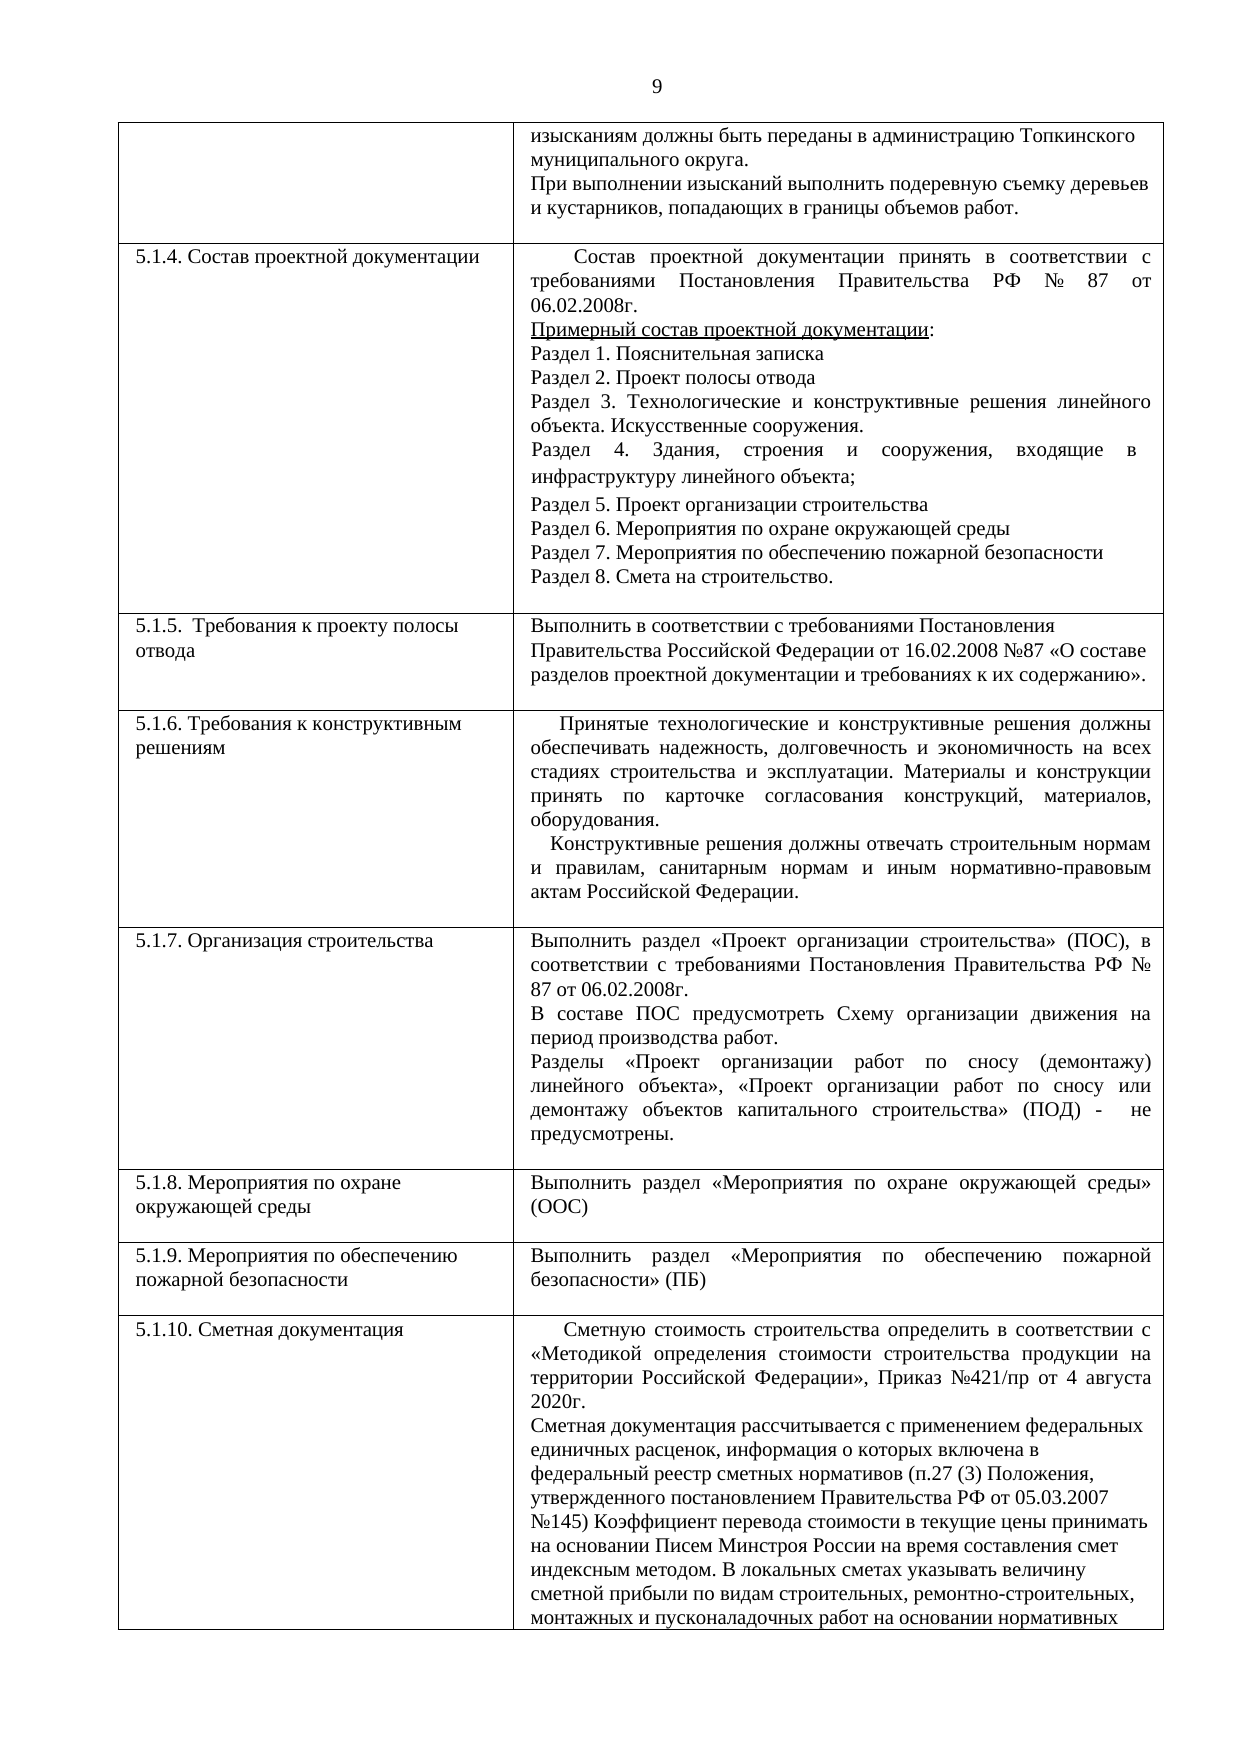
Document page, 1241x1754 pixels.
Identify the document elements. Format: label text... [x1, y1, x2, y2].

table_cell Выполнить раздел «Проект организации строительства» (ПОС), в соответствии с требованиями Постановления Правительства РФ № 87 от 06.02.2008г. В составе ПОС предусмотреть Схему организации движения на период производства работ. Разделы «Проект организации работ по сносу (демонтажу) линейного объекта», «Проект организации работ по сносу или демонтажу объектов капитального строительства» (ПОД) - не предусмотрены. [514, 928, 1163, 1169]
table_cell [119, 1316, 513, 1629]
table_cell 5.1.8. Мероприятия по охране окружающей среды [119, 1170, 513, 1242]
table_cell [514, 1316, 1163, 1629]
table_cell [119, 123, 513, 243]
table_cell Принятые технологические и конструктивные решения должны обеспечивать надежность, долговечность и экономичность на всех стадиях строительства и эксплуатации. Материалы и конструкции принять по карточке согласования конструкций, материалов, оборудования. Конструктивные решения должны отвечать строительным нормам и правилам, санитарным нормам и иным нормативно-правовым актам Российской Федерации. [514, 711, 1163, 927]
table_cell Выполнить раздел «Мероприятия по обеспечению пожарной безопасности» (ПБ) [514, 1243, 1163, 1315]
table_cell 5.1.7. Организация строительства [119, 928, 513, 1169]
table_cell Состав проектной документации принять в соответствии с требованиями Постановления Правительства РФ № 87 от 06.02.2008г. Примерный состав проектной документации: Раздел 1. Пояснительная записка Раздел 2. Проект полосы отвода Раздел 3. Технологические и конструктивные решения линейного объекта. Искусственные сооружения. Раздел 4. Здания, строения и сооружения, входящие в инфраструктуру линейного объекта; Раздел 5. Проект организации строительства Раздел 6. Мероприятия по охране окружающей среды Раздел 7. Мероприятия по обеспечению пожарной безопасности Раздел 8. Смета на строительство. [514, 244, 1163, 612]
table_cell 5.1.9. Мероприятия по обеспечению пожарной безопасности [119, 1243, 513, 1315]
table_cell Выполнить раздел «Мероприятия по охране окружающей среды» (ООС) [514, 1170, 1163, 1242]
table_cell 5.1.4. Состав проектной документации [119, 244, 513, 612]
table_cell Выполнить в соответствии с требованиями Постановления Правительства Российской Федерации от 16.02.2008 №87 «О составе разделов проектной документации и требованиях к их содержанию». [514, 614, 1163, 710]
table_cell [514, 123, 1163, 243]
table_cell 5.1.5. Требования к проекту полосы отвода [119, 614, 513, 710]
table_cell 5.1.6. Требования к конструктивным решениям [119, 711, 513, 927]
